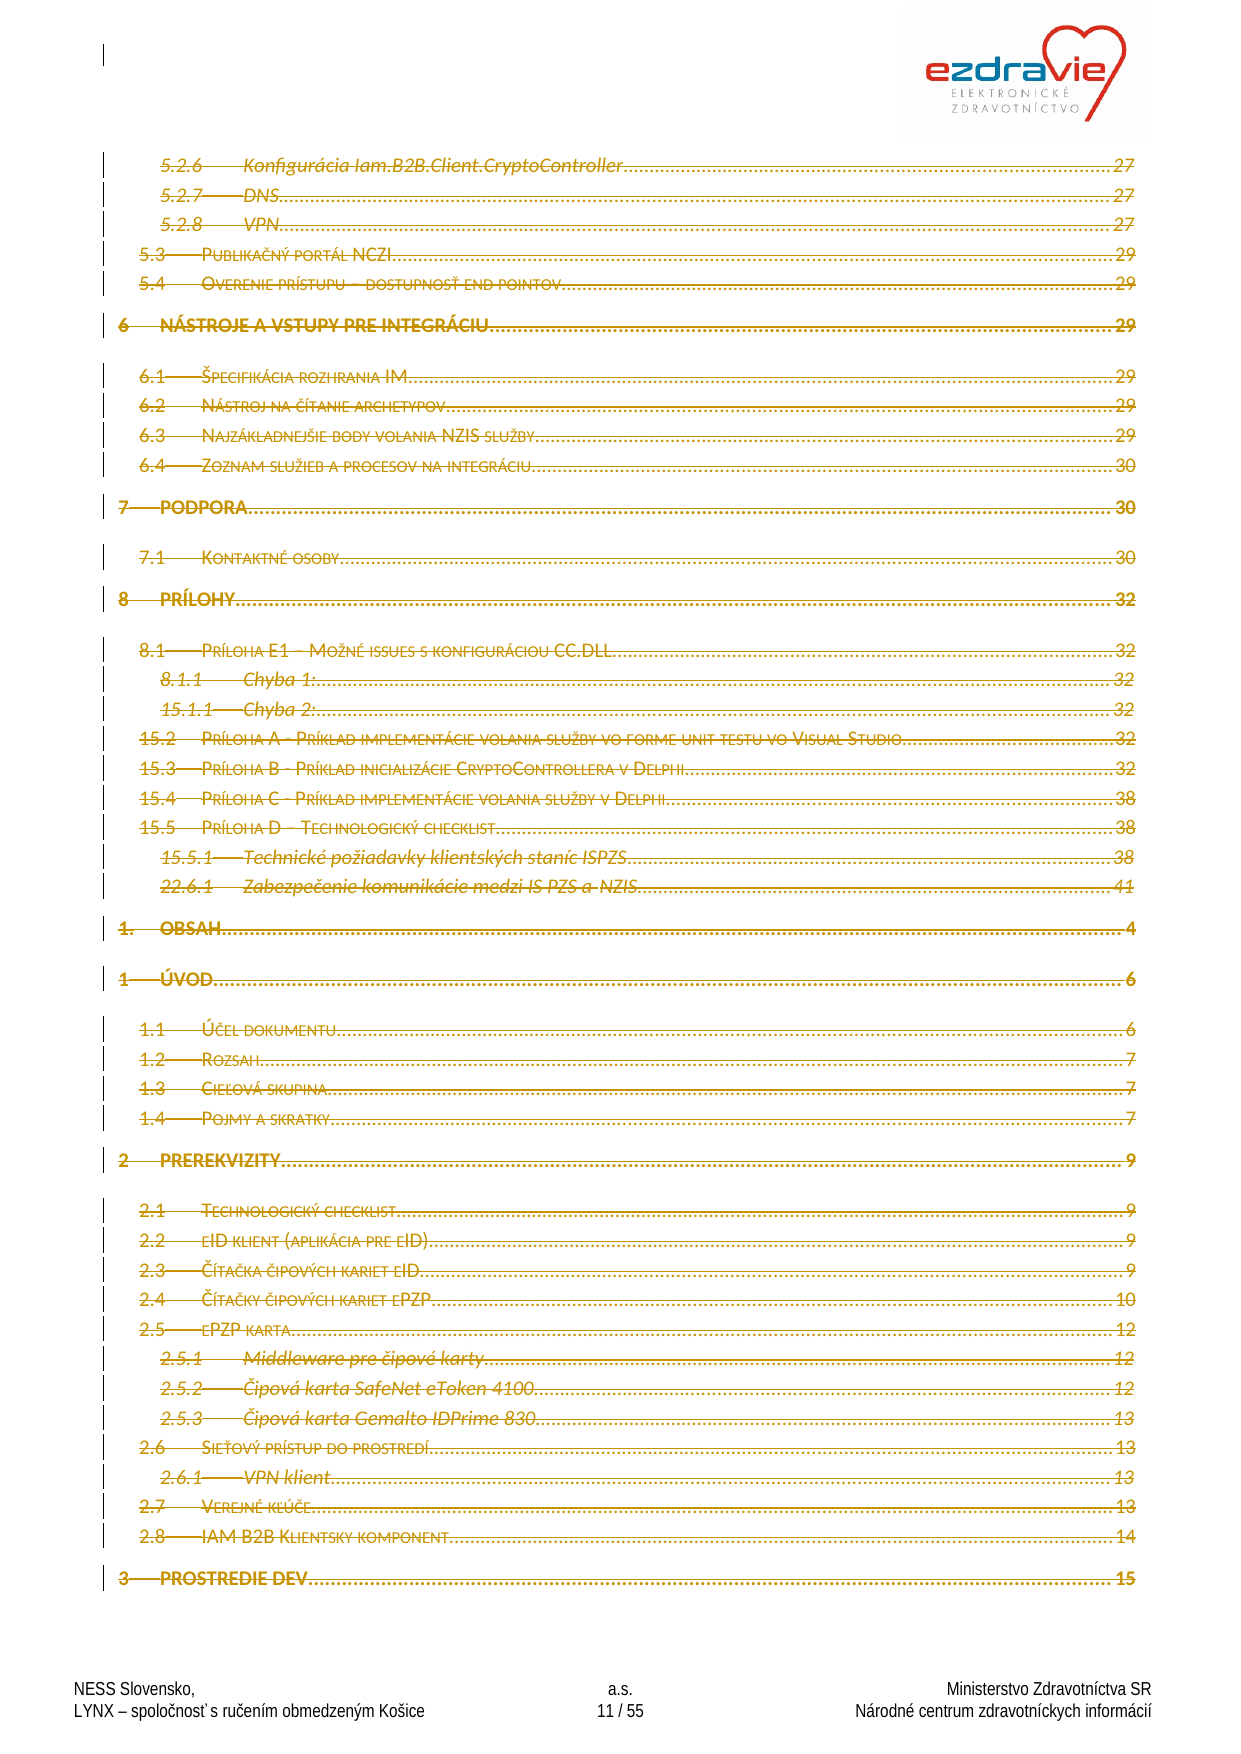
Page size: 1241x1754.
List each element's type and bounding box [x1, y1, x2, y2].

picture [899, 3, 1152, 144]
